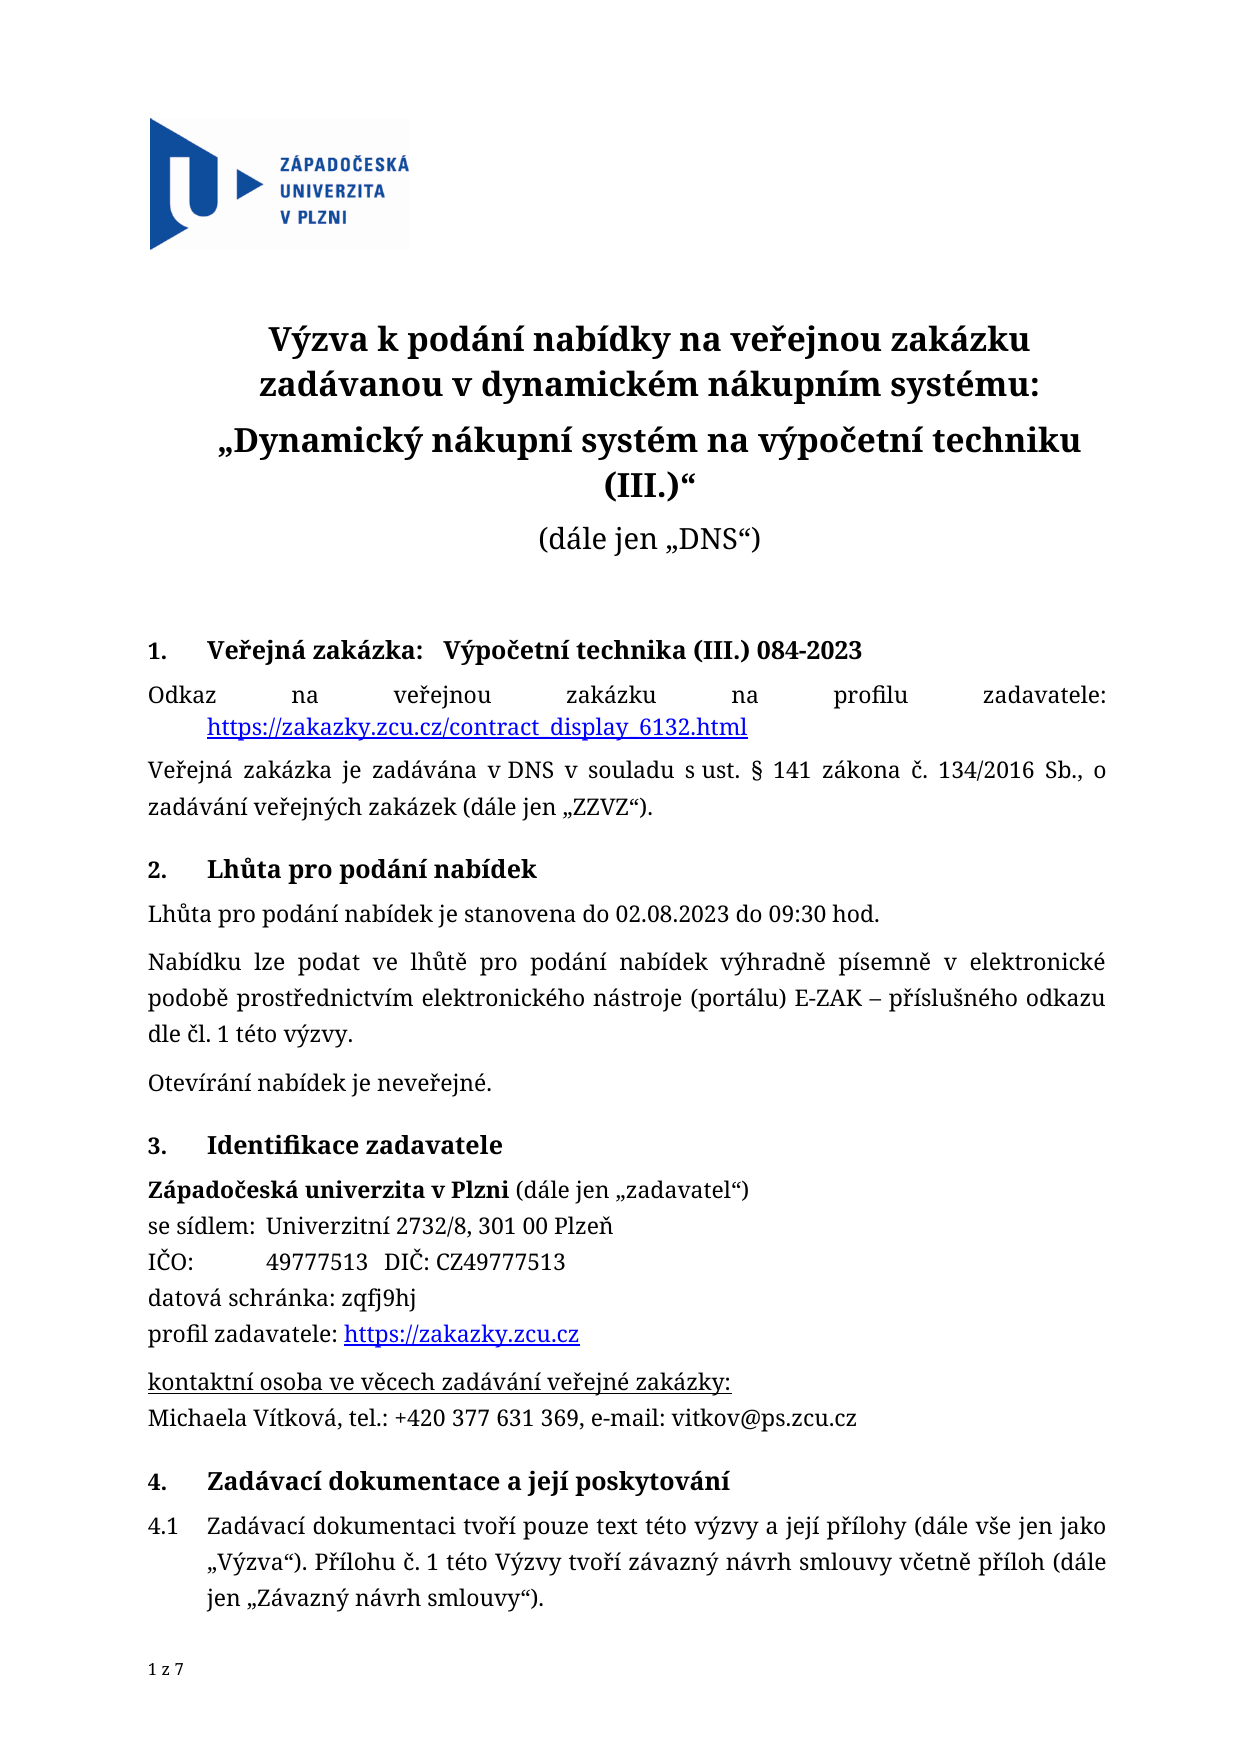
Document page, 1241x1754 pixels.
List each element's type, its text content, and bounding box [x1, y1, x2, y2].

text (dále jen „DNS“) [192, 518, 1107, 558]
text Otevírání nabídek je neveřejné. [148, 1067, 1107, 1098]
subtitle Zadávací dokumentace a její poskytování [148, 1463, 1107, 1497]
text „Dynamický nákupní systém na výpočetní techniku (III.)“ [192, 417, 1107, 508]
text Veřejná zakázka je zadávána v DNS v souladu s ust. § 141 zákona č. 134/2016 Sb., o zadávání veřejných zakázek (dále jen „ZZVZ“). [148, 754, 1107, 822]
text profil zadavatele: https://zakazky.zcu.cz [148, 1318, 1107, 1349]
text Lhůta pro podání nabídek je stanovena do 02.08.2023 do 09:30 hod. [148, 898, 1107, 929]
text Nabídku lze podat ve lhůtě pro podání nabídek výhradně písemně v elektronické podobě prostřednictvím elektronického nástroje (portálu) E-ZAK – příslušného odkazu dle čl. 1 této výzvy. [148, 946, 1107, 1049]
subtitle Lhůta pro podání nabídek [148, 851, 1107, 885]
text se sídlem: Univerzitní 2732/8, 301 00 Plzeň [148, 1210, 1107, 1241]
text kontaktní osoba ve věcech zadávání veřejné zakázky: [148, 1366, 1107, 1398]
picture [150, 118, 409, 250]
subtitle Veřejná zakázka: Výpočetní technika (III.) 084-2023 [148, 633, 1107, 667]
text datová schránka: zqfj9hj [148, 1282, 1107, 1313]
text Odkaz na veřejnou zakázku na profilu zadavatele: https://zakazky.zcu.cz/contract_display_6132.html [148, 679, 1107, 742]
text Výzva k podání nabídky na veřejnou zakázku zadávanou v dynamickém nákupním systému: [192, 316, 1107, 406]
text IČO: 49777513 DIČ: CZ49777513 [148, 1246, 1107, 1277]
text Západočeská univerzita v Plzni (dále jen „zadavatel“) [148, 1174, 1107, 1205]
text Michaela Vítková, tel.: +420 377 631 369, e-mail: vitkov@ps.zcu.cz [148, 1402, 1107, 1433]
list Zadávací dokumentaci tvoří pouze text této výzvy a její přílohy (dále vše jen jako „Výzva“). Přílohu č. 1 této Výzvy tvoří závazný návrh smlouvy včetně příloh (dále jen „Závazný návrh smlouvy“). [148, 1510, 1107, 1613]
subtitle Identifikace zadavatele [148, 1128, 1107, 1162]
